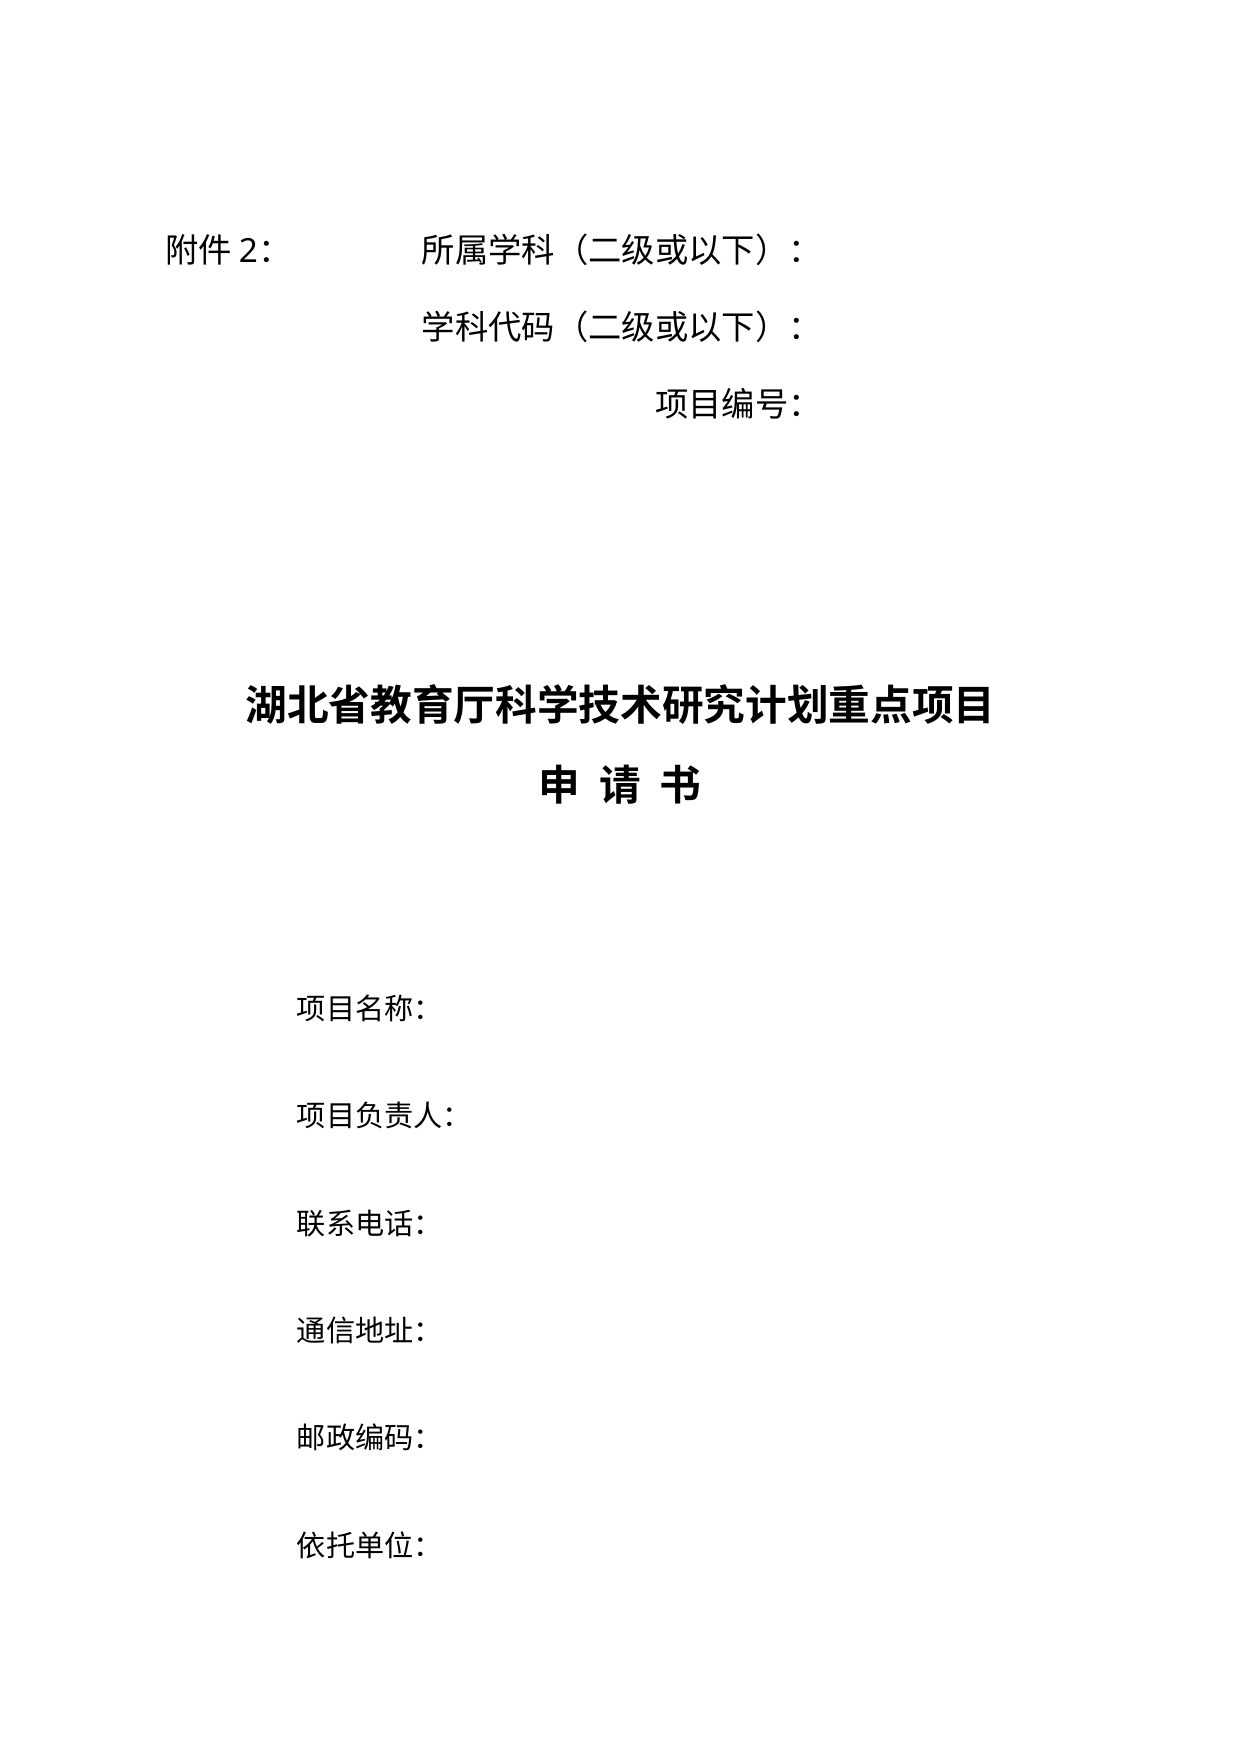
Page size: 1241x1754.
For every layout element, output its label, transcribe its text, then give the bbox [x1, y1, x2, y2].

text 邮政编码： [297, 1403, 1075, 1468]
text 项目负责人： [297, 1082, 1075, 1147]
text 项目编号： [165, 369, 1075, 434]
text 联系电话： [297, 1189, 1075, 1254]
text 湖北省教育厅科学技术研究计划重点项目 [165, 670, 1075, 735]
text 依托单位： [297, 1511, 1075, 1576]
text 附件2： 所属学科（二级或以下）： [165, 215, 1075, 280]
text 学科代码（二级或以下）： [165, 292, 1075, 357]
text 申 请 书 [165, 750, 1075, 815]
text 通信地址： [297, 1296, 1075, 1361]
text 项目名称： [297, 974, 1075, 1039]
